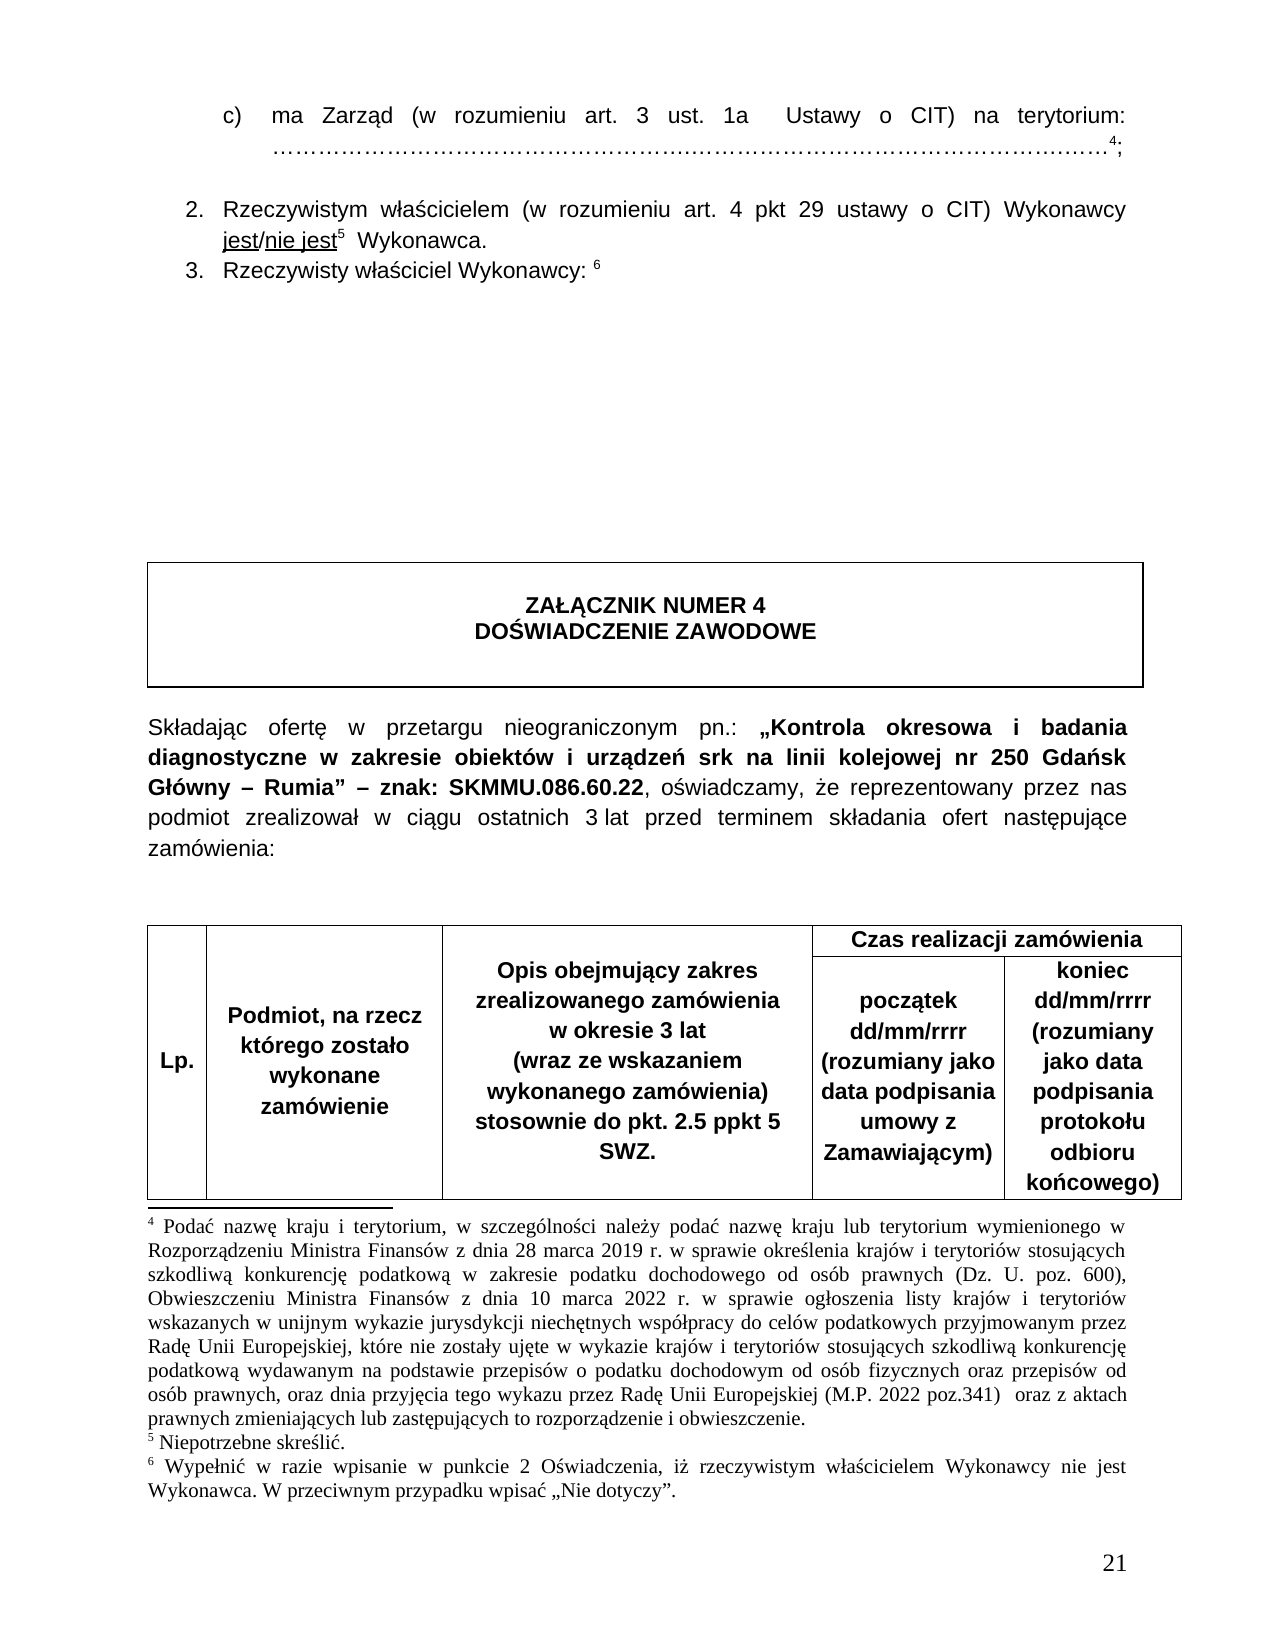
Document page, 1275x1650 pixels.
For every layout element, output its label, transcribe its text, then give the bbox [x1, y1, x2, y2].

table_header Podmiot, na rzecz którego zostało wykonane zamówienie [207, 926, 442, 1198]
list ma Zarząd (w rozumieniu art. 3 ust. 1a Ustawy o CIT) na terytorium: ……………………………………………….………………………………………….……; [223, 102, 1127, 192]
list Rzeczywisty właściciel Wykonawcy: [185, 257, 1127, 283]
table_header Opis obejmujący zakres zrealizowanego zamówienia w okresie 3 lat (wraz ze wskazaniem wykonanego zamówienia) stosownie do pkt. 2.5 ppkt 5 SWZ. [443, 926, 812, 1198]
table_header Lp. [148, 926, 206, 1198]
table_header Czas realizacji zamówienia [813, 926, 1181, 956]
table_cell koniec dd/mm/rrrr (rozumiany jako data podpisania protokołu odbioru końcowego) [1005, 957, 1181, 1198]
list Rzeczywistym właścicielem (w rozumieniu art. 4 pkt 29 ustawy o CIT) Wykonawcy jest/nie jest Wykonawca. [185, 196, 1127, 253]
text Składając ofertę w przetargu nieograniczonym pn.: „Kontrola okresowa i badania diagnostyczne w zakresie obiektów i urządzeń srk na linii kolejowej nr 250 Gdańsk Główny – Rumia” – znak: SKMMU.086.60.22, oświadczamy, że reprezentowany przez nas podmiot zrealizował w ciągu ostatnich 3 lat przed terminem składania ofert następujące zamówienia: [148, 688, 1127, 861]
table_cell początek dd/mm/rrrr (rozumiany jako data podpisania umowy z Zamawiającym) [813, 957, 1004, 1198]
